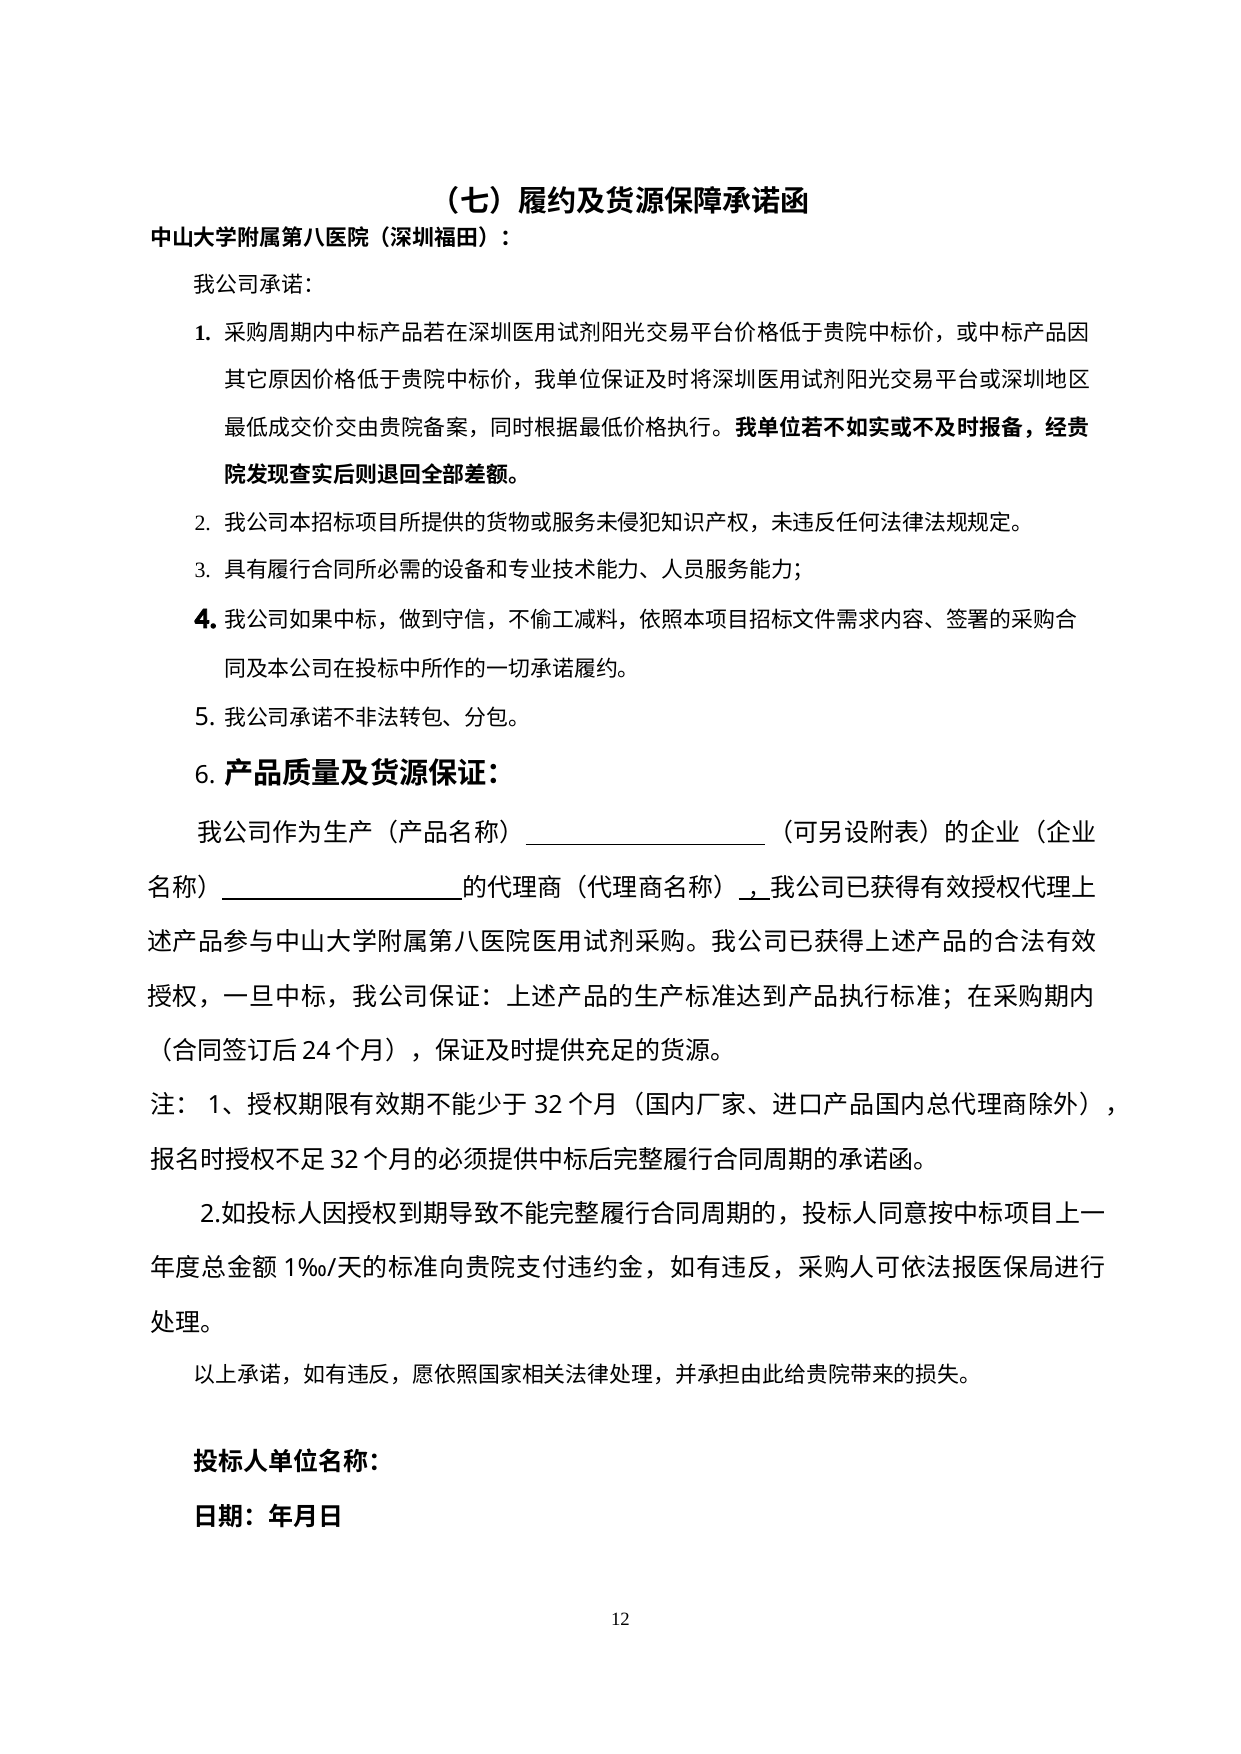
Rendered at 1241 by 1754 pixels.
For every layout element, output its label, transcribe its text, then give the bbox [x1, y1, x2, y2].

text 2.如投标人因授权到期导致不能完整履行合同周期的，投标人同意按中标项目上一年度总金额1‰/天的标准向贵院支付违约金，如有违反，采购人可依法报医保局进行处理。 [150, 1193, 1106, 1338]
text 注： 1、授权期限有效期不能少于32个月（国内厂家、进口产品国内总代理商除外），报名时授权不足32个月的必须提供中标后完整履行合同周期的承诺函。 [150, 1085, 1106, 1175]
list 我公司如果中标，做到守信，不偷工减料，依照本项目招标文件需求内容、签署的采购合同及本公司在投标中所作的一切承诺履约。 [194, 599, 1090, 683]
list 产品质量及货源保证： [194, 749, 1090, 792]
text 中山大学附属第八医院（深圳福田）： [150, 219, 1090, 251]
text 我公司作为生产（产品名称） （可另设附表）的企业（企业名称） 的代理商（代理商名称） ，我公司已获得有效授权代理上述产品参与中山大学附属第八医院医用试剂采购。我公司已获得上述产品的合法有效授权，一旦中标，我公司保证：上述产品的生产标准达到产品执行标准；在采购期内（合同签订后24个月），保证及时提供充足的货源。 [147, 813, 1097, 1067]
list 采购周期内中标产品若在深圳医用试剂阳光交易平台价格低于贵院中标价，或中标产品因其它原因价格低于贵院中标价，我单位保证及时将深圳医用试剂阳光交易平台或深圳地区最低成交价交由贵院备案，同时根据最低价格执行。我单位若不如实或不及时报备，经贵院发现查实后则退回全部差额。 [194, 314, 1090, 489]
subtitle （七）履约及货源保障承诺函 [150, 177, 1090, 219]
list 具有履行合同所必需的设备和专业技术能力、人员服务能力； [194, 552, 1090, 584]
list 我公司本招标项目所提供的货物或服务未侵犯知识产权，未违反任何法律法规规定。 [194, 504, 1090, 536]
text 我公司承诺： [150, 267, 1175, 299]
list 我公司承诺不非法转包、分包。 [194, 698, 1090, 732]
text 以上承诺，如有违反，愿依照国家相关法律处理，并承担由此给贵院带来的损失。 [150, 1357, 1090, 1388]
text 日期：年月日 [150, 1496, 1090, 1532]
text 投标人单位名称： [150, 1442, 1090, 1478]
